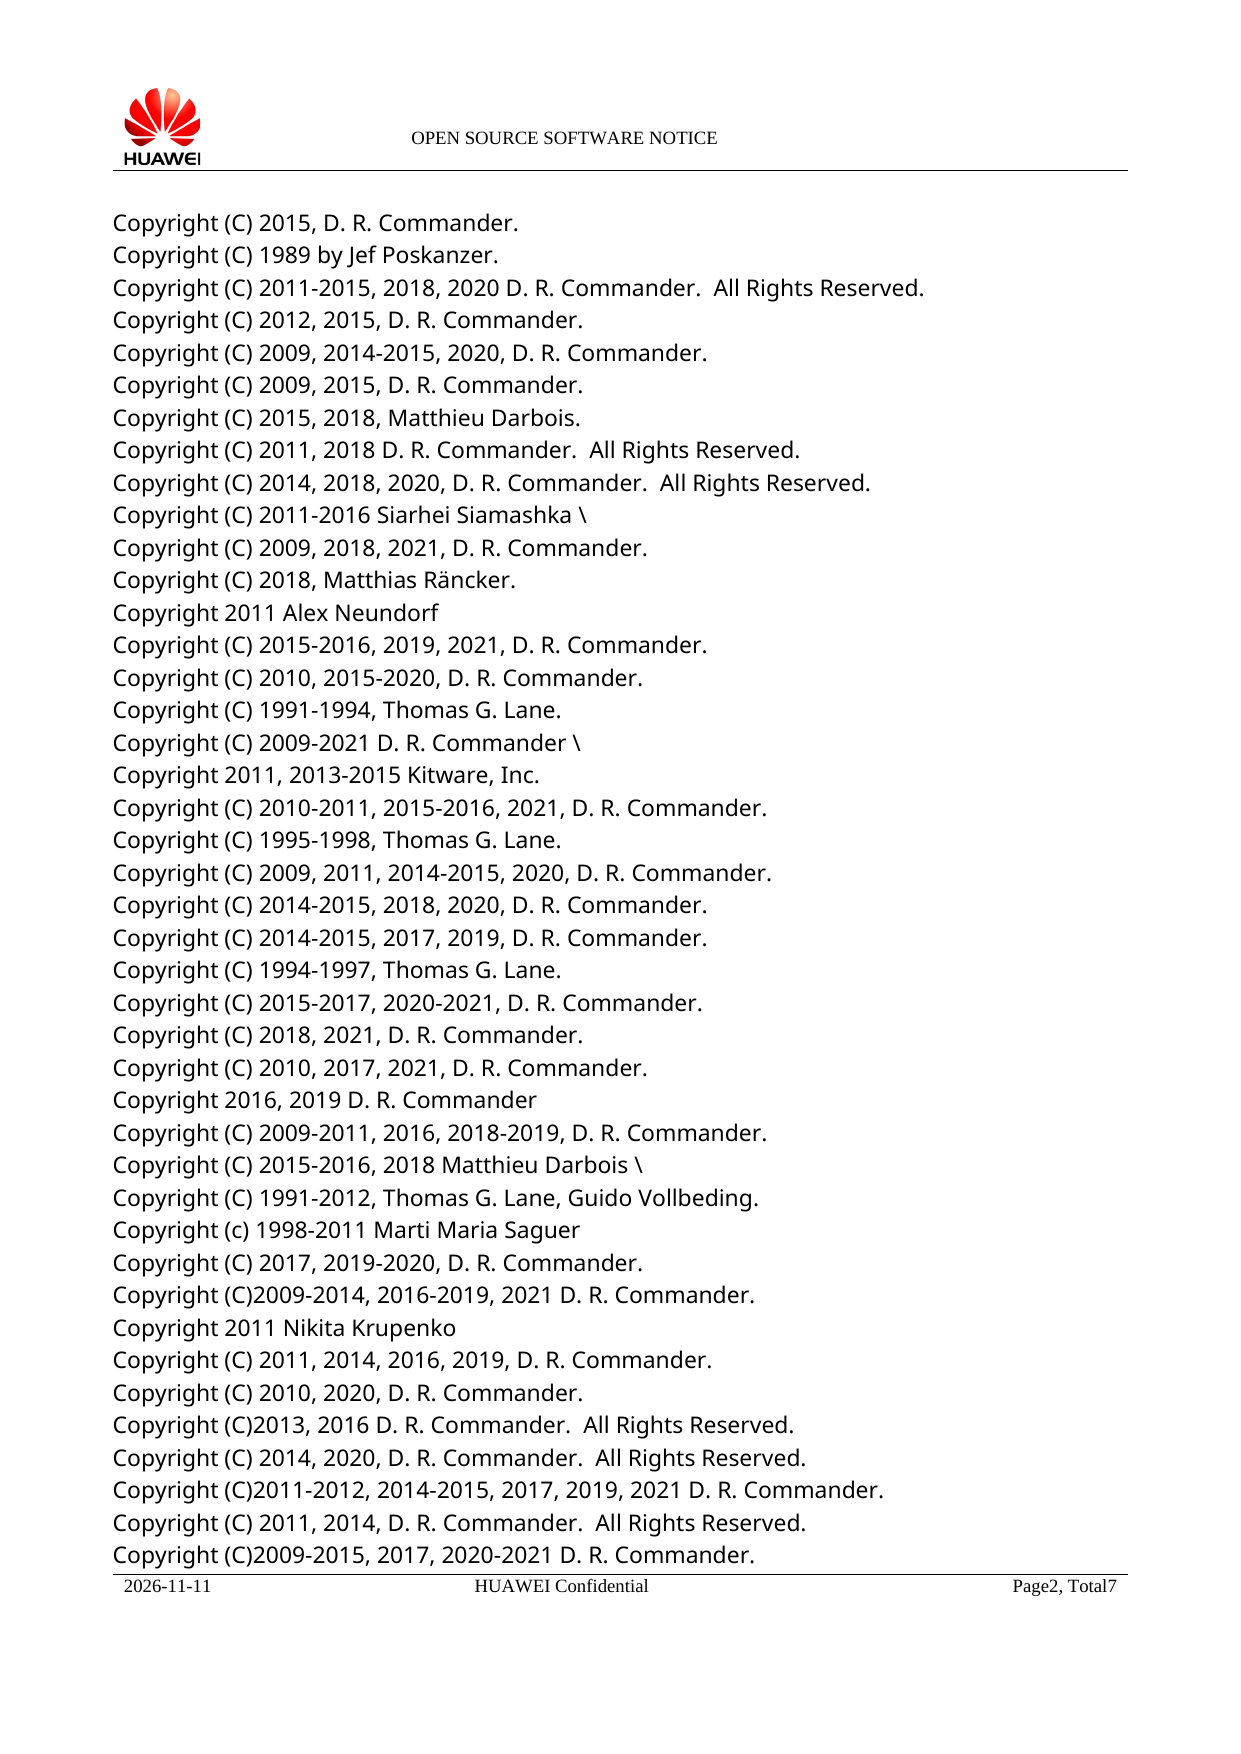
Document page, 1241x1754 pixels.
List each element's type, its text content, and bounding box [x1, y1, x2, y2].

picture [124, 88, 201, 165]
